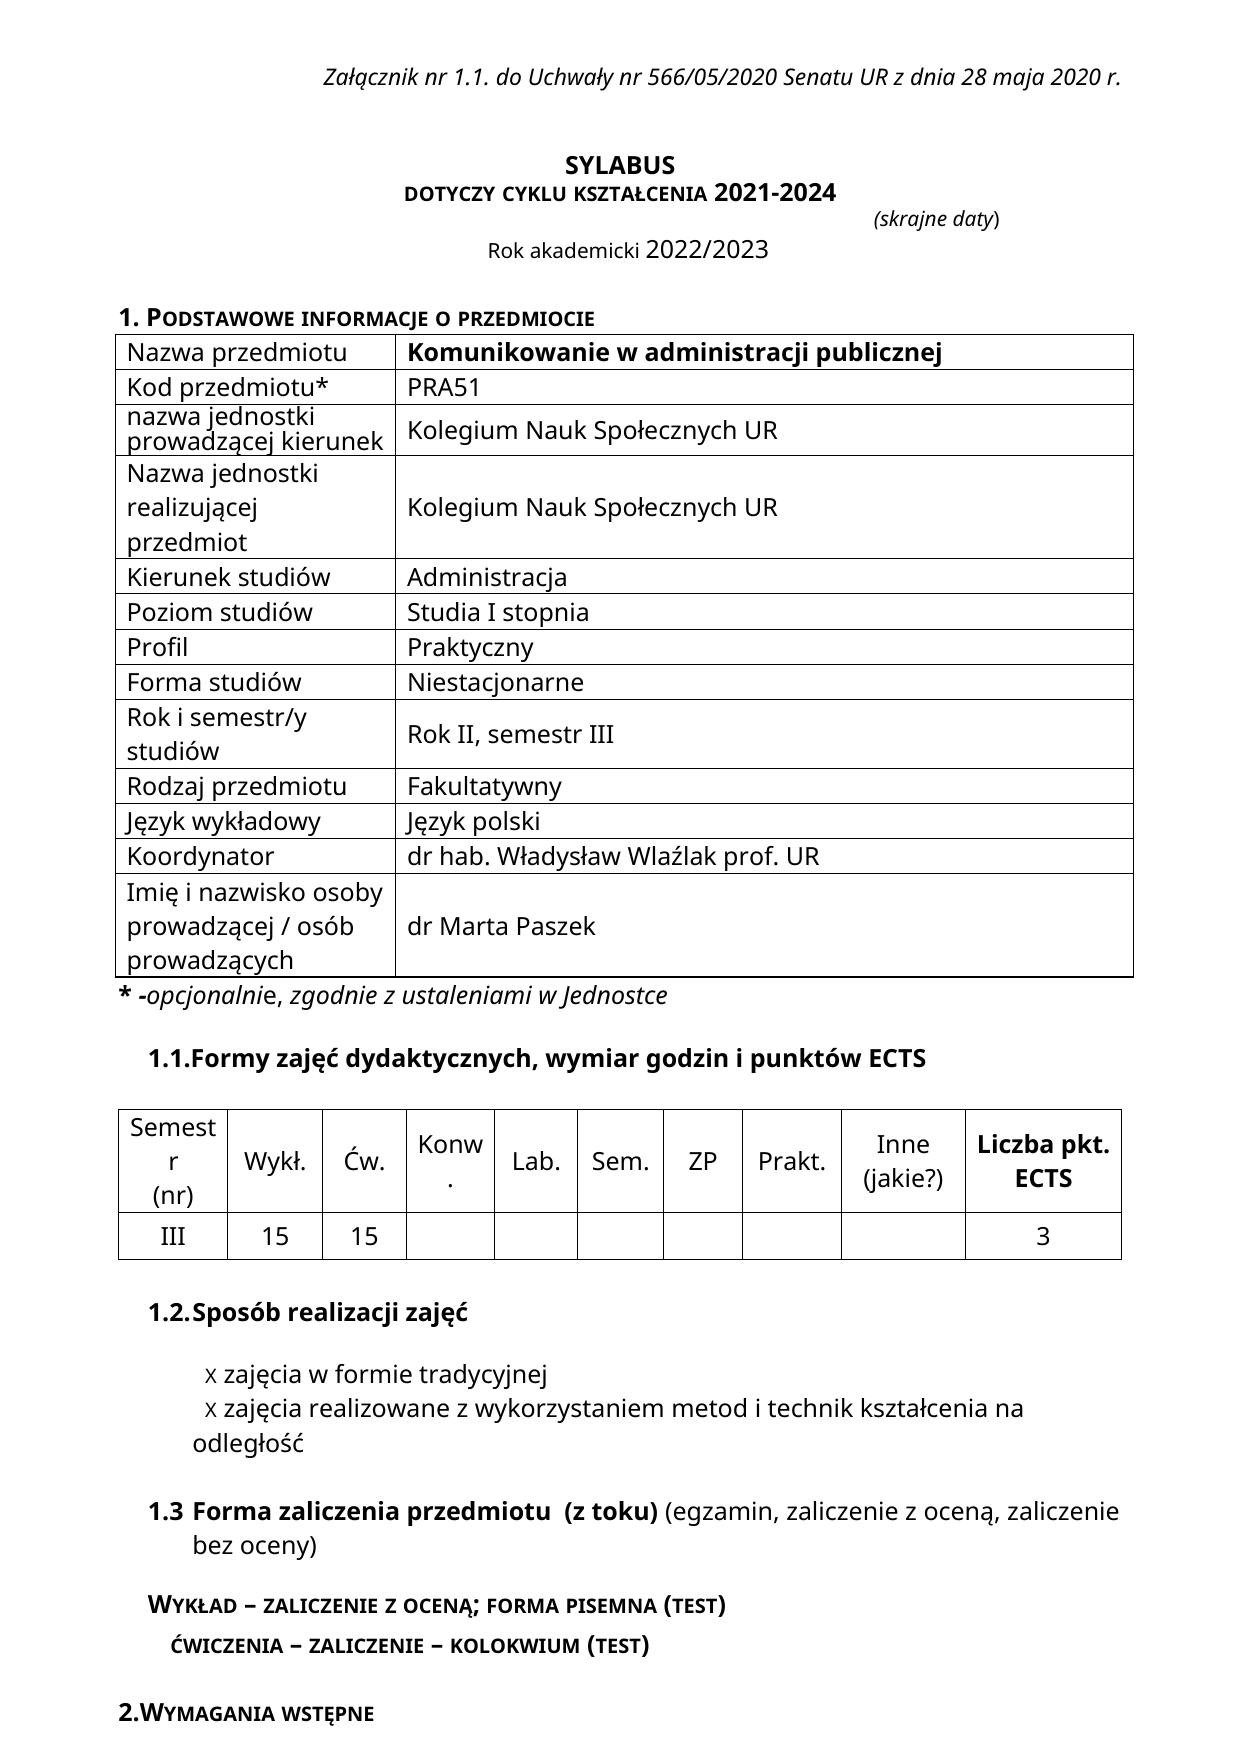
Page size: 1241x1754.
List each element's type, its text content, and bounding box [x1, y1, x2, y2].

table_cell PRA51 [396, 370, 1133, 404]
table_header Prakt. [743, 1110, 841, 1212]
text x zajęcia w formie tradycyjnej [192, 1357, 1122, 1391]
text SYLABUS [118, 147, 1122, 182]
table_cell Kolegium Nauk Społecznych UR [396, 456, 1133, 558]
table_cell 15 [228, 1213, 322, 1259]
table_cell Rodzaj przedmiotu [116, 769, 395, 803]
table_header Nazwa przedmiotu [116, 335, 395, 369]
text 1.2. Sposób realizacji zajęć [148, 1294, 1122, 1328]
table_cell Fakultatywny [396, 769, 1133, 803]
table_cell III [119, 1213, 227, 1259]
table_cell nazwa jednostki prowadzącej kierunek [116, 405, 395, 455]
table_cell Poziom studiów [116, 594, 395, 628]
text Rok akademicki 2022/2023 [413, 232, 1122, 266]
text 1. Podstawowe informacje o przedmiocie [118, 300, 1122, 334]
text x zajęcia realizowane z wykorzystaniem metod i technik kształcenia na odległość [192, 1391, 1122, 1459]
table_header Komunikowanie w administracji publicznej [396, 335, 1133, 369]
table_cell dr hab. Władysław Wlaźlak prof. UR [396, 839, 1133, 873]
table_cell Forma studiów [116, 665, 395, 699]
table_cell Rok II, semestr III [396, 700, 1133, 768]
text dotyczy cyklu kształcenia 2021-2024 [118, 182, 1122, 207]
table_header ZP [664, 1110, 742, 1212]
text 1.1.Formy zajęć dydaktycznych, wymiar godzin i punktów ECTS [148, 1041, 1122, 1075]
table_cell [743, 1213, 841, 1259]
table_cell [664, 1213, 742, 1259]
table_cell Nazwa jednostki realizującej przedmiot [116, 456, 395, 558]
table_header Inne (jakie?) [842, 1110, 965, 1212]
table_cell [407, 1213, 494, 1259]
table_cell Język polski [396, 804, 1133, 838]
table_cell [578, 1213, 663, 1259]
table_header Wykł. [228, 1110, 322, 1212]
table_cell Niestacjonarne [396, 665, 1133, 699]
table_cell [495, 1213, 577, 1259]
table_header Lab. [495, 1110, 577, 1212]
table_cell Imię i nazwisko osoby prowadzącej / osób prowadzących [116, 874, 395, 976]
table_header Liczba pkt. ECTS [966, 1110, 1121, 1212]
table_cell Praktyczny [396, 630, 1133, 663]
table_header Sem. [578, 1110, 663, 1212]
table_cell Administracja [396, 559, 1133, 593]
text 2.Wymagania wstępne [118, 1695, 1122, 1729]
text (skrajne daty) [192, 207, 1122, 232]
table_cell Studia I stopnia [396, 594, 1133, 628]
table_cell 15 [323, 1213, 406, 1259]
table_cell Koordynator [116, 839, 395, 873]
text * -opcjonalnie, zgodnie z ustaleniami w Jednostce [118, 978, 1122, 1011]
table_cell Kod przedmiotu* [116, 370, 395, 404]
table_header Semestr (nr) [119, 1110, 227, 1212]
text Załącznik nr 1.1. do Uchwały nr 566/05/2020 Senatu UR z dnia 28 maja 2020 r. [118, 29, 1122, 92]
table_cell [842, 1213, 965, 1259]
table_cell Kolegium Nauk Społecznych UR [396, 405, 1133, 455]
table_cell Profil [116, 630, 395, 663]
text ćwiczenia – zaliczenie – kolokwium (test) [118, 1627, 1122, 1661]
text 1.3 Forma zaliczenia przedmiotu (z toku) (egzamin, zaliczenie z oceną, zaliczenie bez oceny) [148, 1493, 1122, 1561]
table_header Konw. [407, 1110, 494, 1212]
text Wykład – zaliczenie z oceną; forma pisemna (test) [148, 1586, 1122, 1621]
table_header Ćw. [323, 1110, 406, 1212]
table_cell Kierunek studiów [116, 559, 395, 593]
table_cell dr Marta Paszek [396, 874, 1133, 976]
table_cell Język wykładowy [116, 804, 395, 838]
table_cell 3 [966, 1213, 1121, 1259]
table_cell Rok i semestr/y studiów [116, 700, 395, 768]
